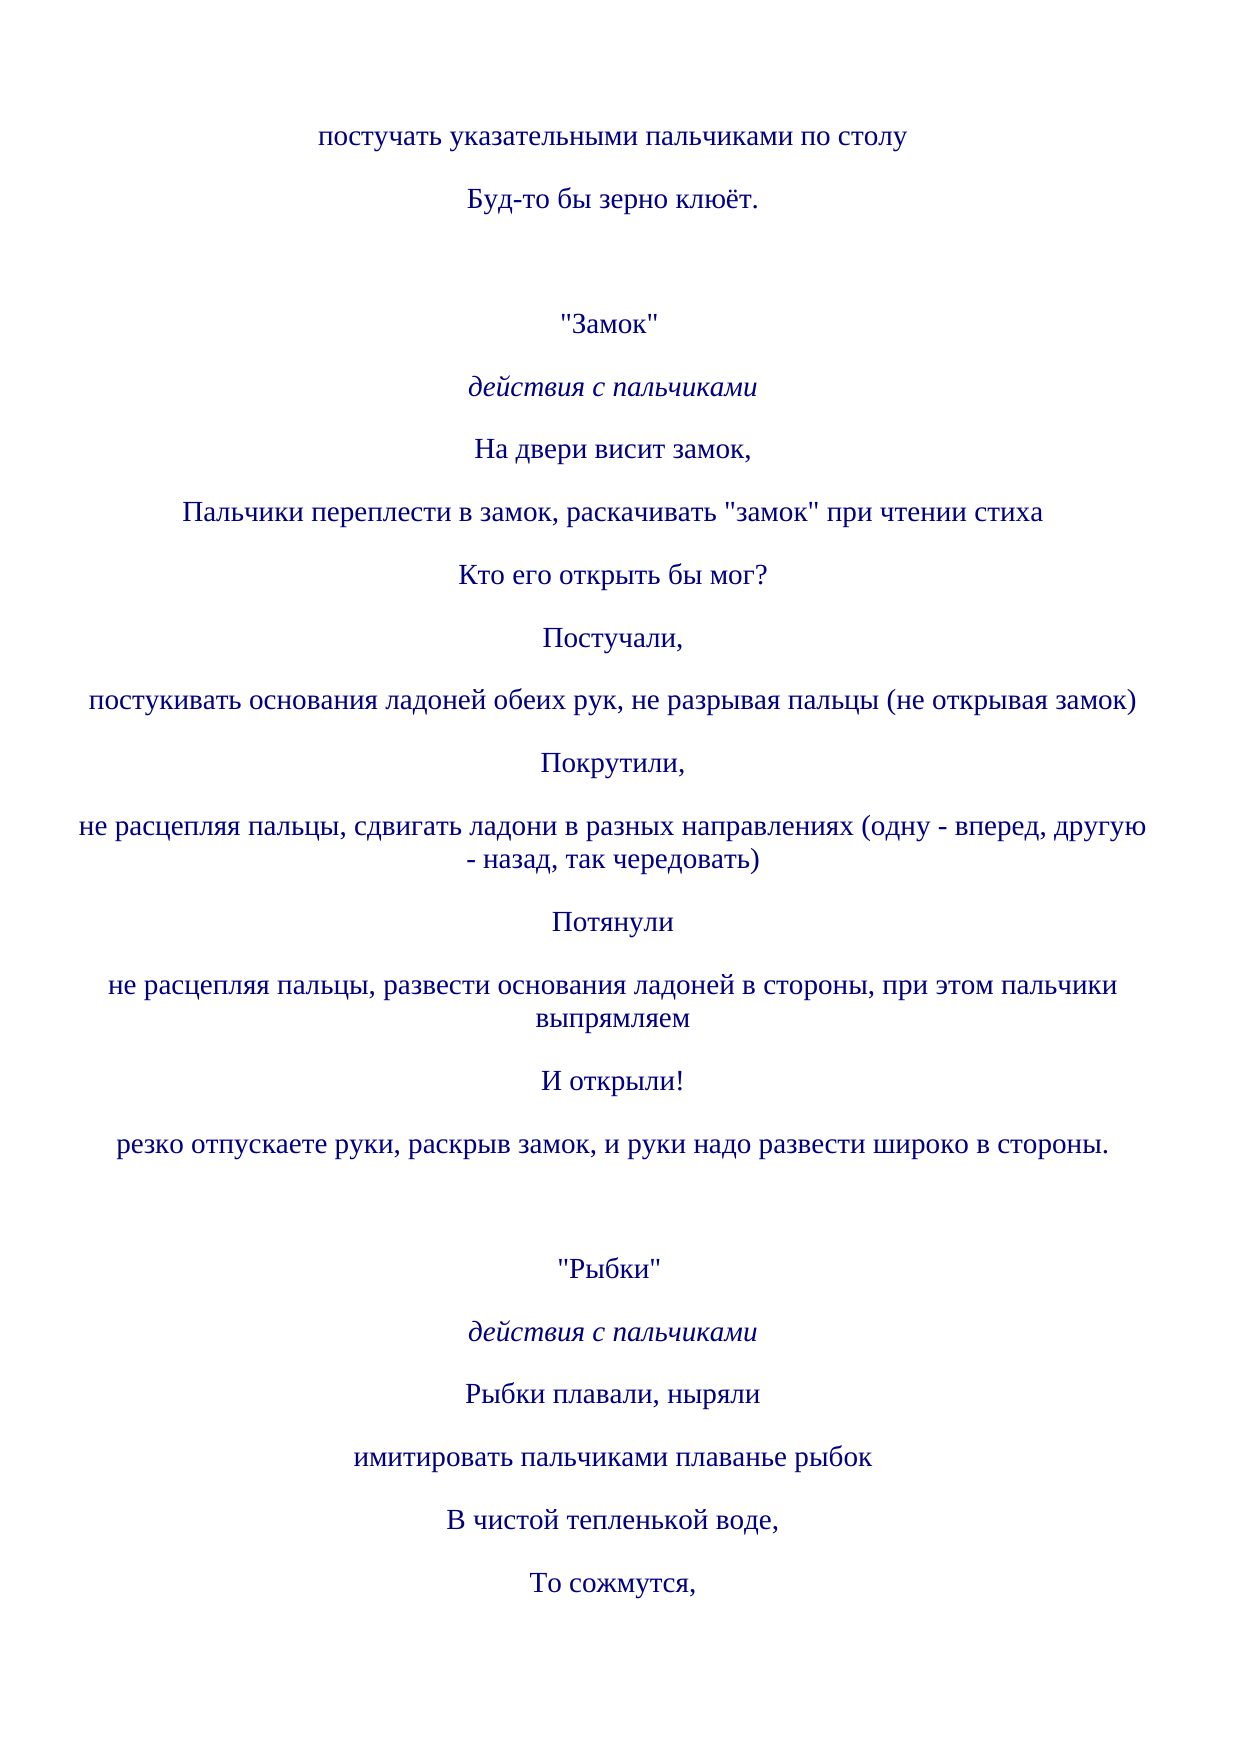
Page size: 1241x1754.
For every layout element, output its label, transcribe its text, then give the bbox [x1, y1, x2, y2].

text На двери висит замок, [74, 432, 1152, 465]
text не расцепляя пальцы, развести основания ладоней в стороны, при этом пальчики выпрямляем [74, 967, 1152, 1034]
text В чистой тепленькой воде, [74, 1502, 1152, 1536]
text "Замок" [74, 306, 1152, 340]
text постучать указательными пальчиками по столу [74, 118, 1152, 152]
text Кто его открыть бы мог? [74, 557, 1152, 591]
text Постучали, [74, 620, 1152, 653]
text Потянули [74, 904, 1152, 938]
text не расцепляя пальцы, сдвигать ладони в разных направлениях (одну - вперед, другую - назад, так чередовать) [74, 808, 1152, 875]
text Буд-то бы зерно клюёт. [74, 181, 1152, 214]
text Рыбки плавали, ныряли [74, 1377, 1152, 1410]
text действия с пальчиками [74, 369, 1152, 402]
text резко отпускаете руки, раскрыв замок, и руки надо развести широко в стороны. [74, 1126, 1152, 1159]
text действия с пальчиками [74, 1314, 1152, 1347]
text имитировать пальчиками плаванье рыбок [74, 1439, 1152, 1473]
text "Рыбки" [74, 1251, 1152, 1285]
text Пальчики переплести в замок, раскачивать "замок" при чтении стиха [74, 494, 1152, 528]
text И открыли! [74, 1063, 1152, 1097]
text Покрутили, [74, 745, 1152, 779]
text То сожмутся, [74, 1565, 1152, 1598]
text постукивать основания ладоней обеих рук, не разрывая пальцы (не открывая замок) [74, 682, 1152, 716]
